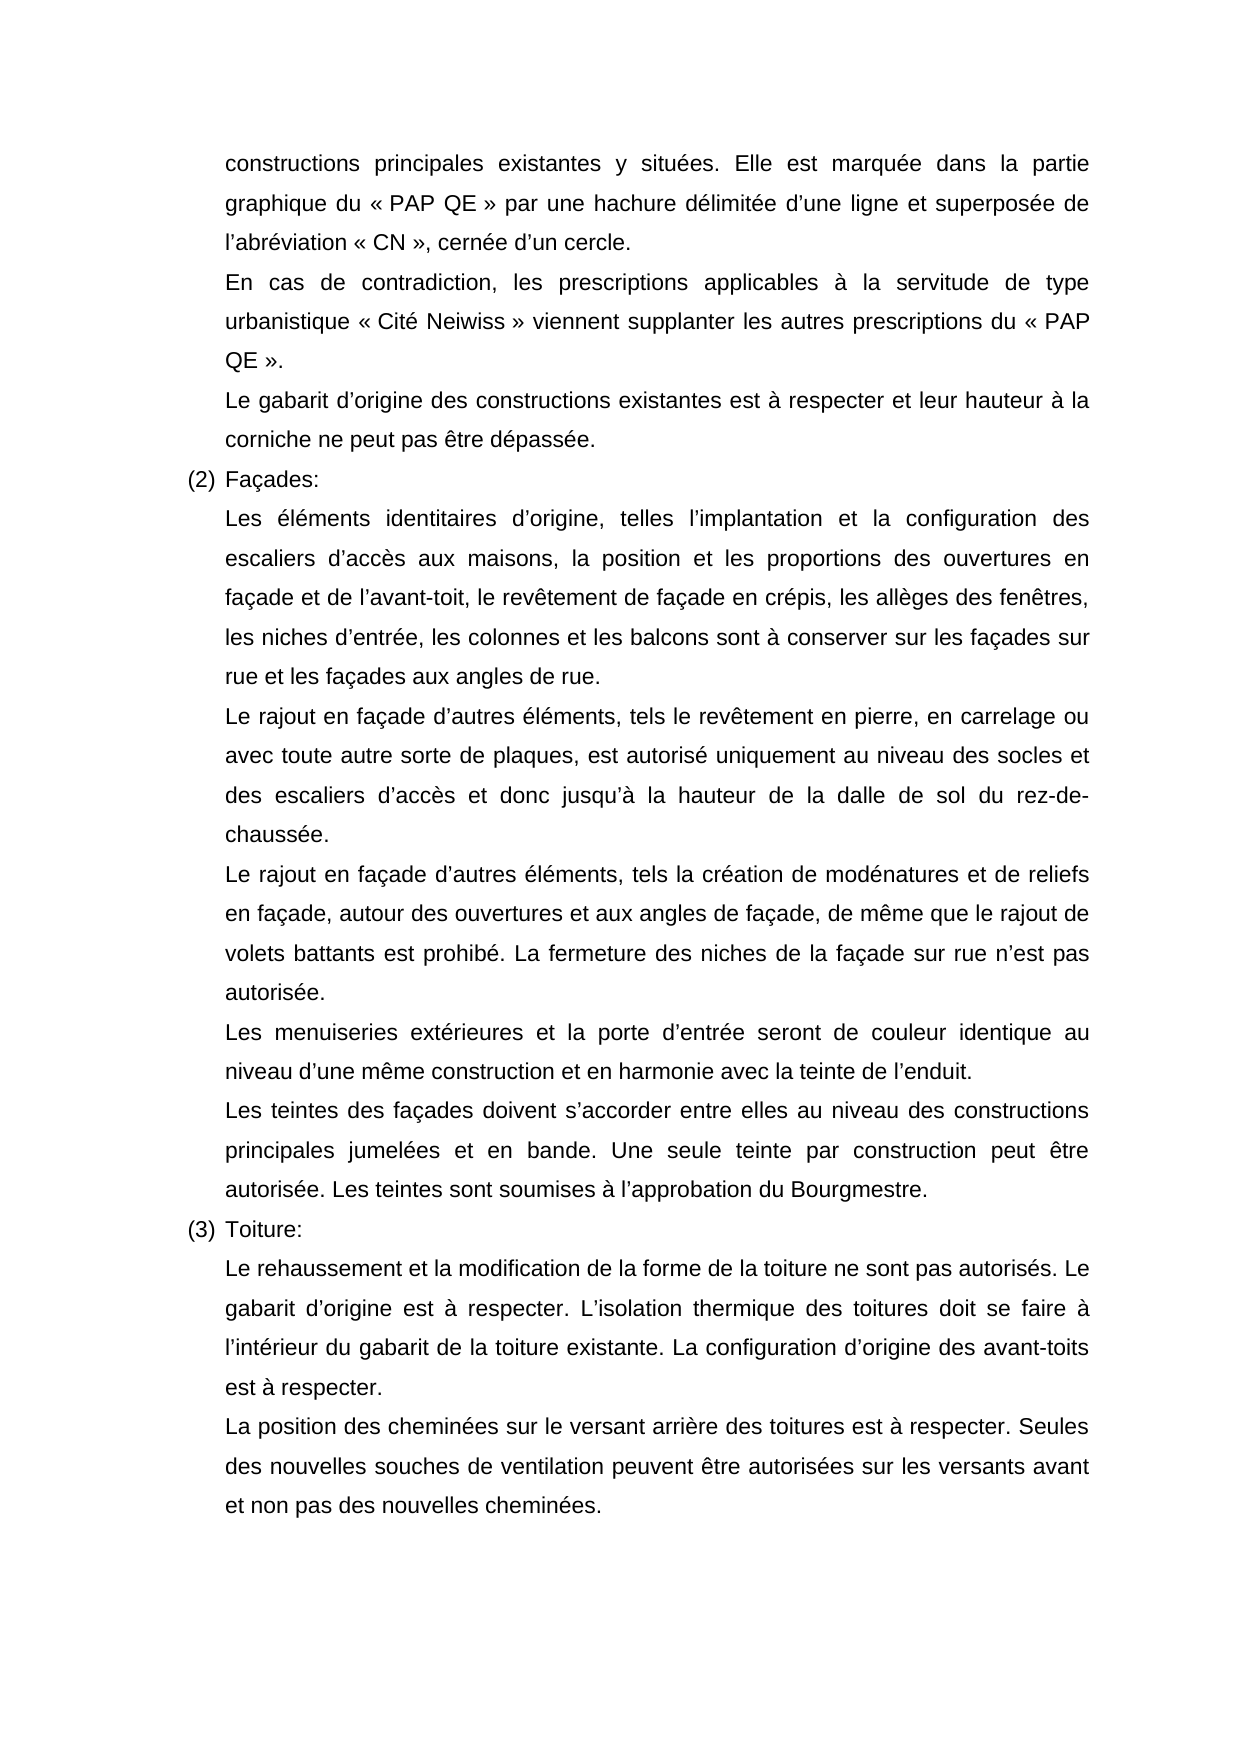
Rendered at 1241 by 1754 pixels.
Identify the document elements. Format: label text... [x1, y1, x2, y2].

list Le gabarit d’origine des constructions existantes est à respecter et leur hauteur à la corniche ne peut pas être dépassée. [225, 387, 1090, 453]
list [187, 150, 1090, 255]
list Les éléments identitaires d’origine, telles l’implantation et la configuration des escaliers d’accès aux maisons, la position et les proportions des ouvertures en façade et de l’avant-toit, le revêtement de façade en crépis, les allèges des fenêtres, les niches d’entrée, les colonnes et les balcons sont à conserver sur les façades sur rue et les façades aux angles de rue. [225, 505, 1090, 689]
list La position des cheminées sur le versant arrière des toitures est à respecter. Seules des nouvelles souches de ventilation peuvent être autorisées sur les versants avant et non pas des nouvelles cheminées. [225, 1413, 1090, 1519]
list Toiture: [187, 1216, 1090, 1242]
list Le rehaussement et la modification de la forme de la toiture ne sont pas autorisés. Le gabarit d’origine est à respecter. L’isolation thermique des toitures doit se faire à l’intérieur du gabarit de la toiture existante. La configuration d’origine des avant-toits est à respecter. [225, 1255, 1090, 1400]
list En cas de contradiction, les prescriptions applicables à la servitude de type urbanistique « Cité Neiwiss » viennent supplanter les autres prescriptions du « PAP QE ». [225, 268, 1090, 374]
list Les menuiseries extérieures et la porte d’entrée seront de couleur identique au niveau d’une même construction et en harmonie avec la teinte de l’enduit. [225, 1018, 1090, 1084]
list Les teintes des façades doivent s’accorder entre elles au niveau des constructions principales jumelées et en bande. Une seule teinte par construction peut être autorisée. Les teintes sont soumises à l’approbation du Bourgmestre. [225, 1097, 1090, 1203]
list Façades: [187, 466, 1090, 492]
list Le rajout en façade d’autres éléments, tels la création de modénatures et de reliefs en façade, autour des ouvertures et aux angles de façade, de même que le rajout de volets battants est prohibé. La fermeture des niches de la façade sur rue n’est pas autorisée. [225, 861, 1090, 1005]
list Le rajout en façade d’autres éléments, tels le revêtement en pierre, en carrelage ou avec toute autre sorte de plaques, est autorisé uniquement au niveau des socles et des escaliers d’accès et donc jusqu’à la hauteur de la dalle de sol du rez-de-chaussée. [225, 703, 1090, 847]
